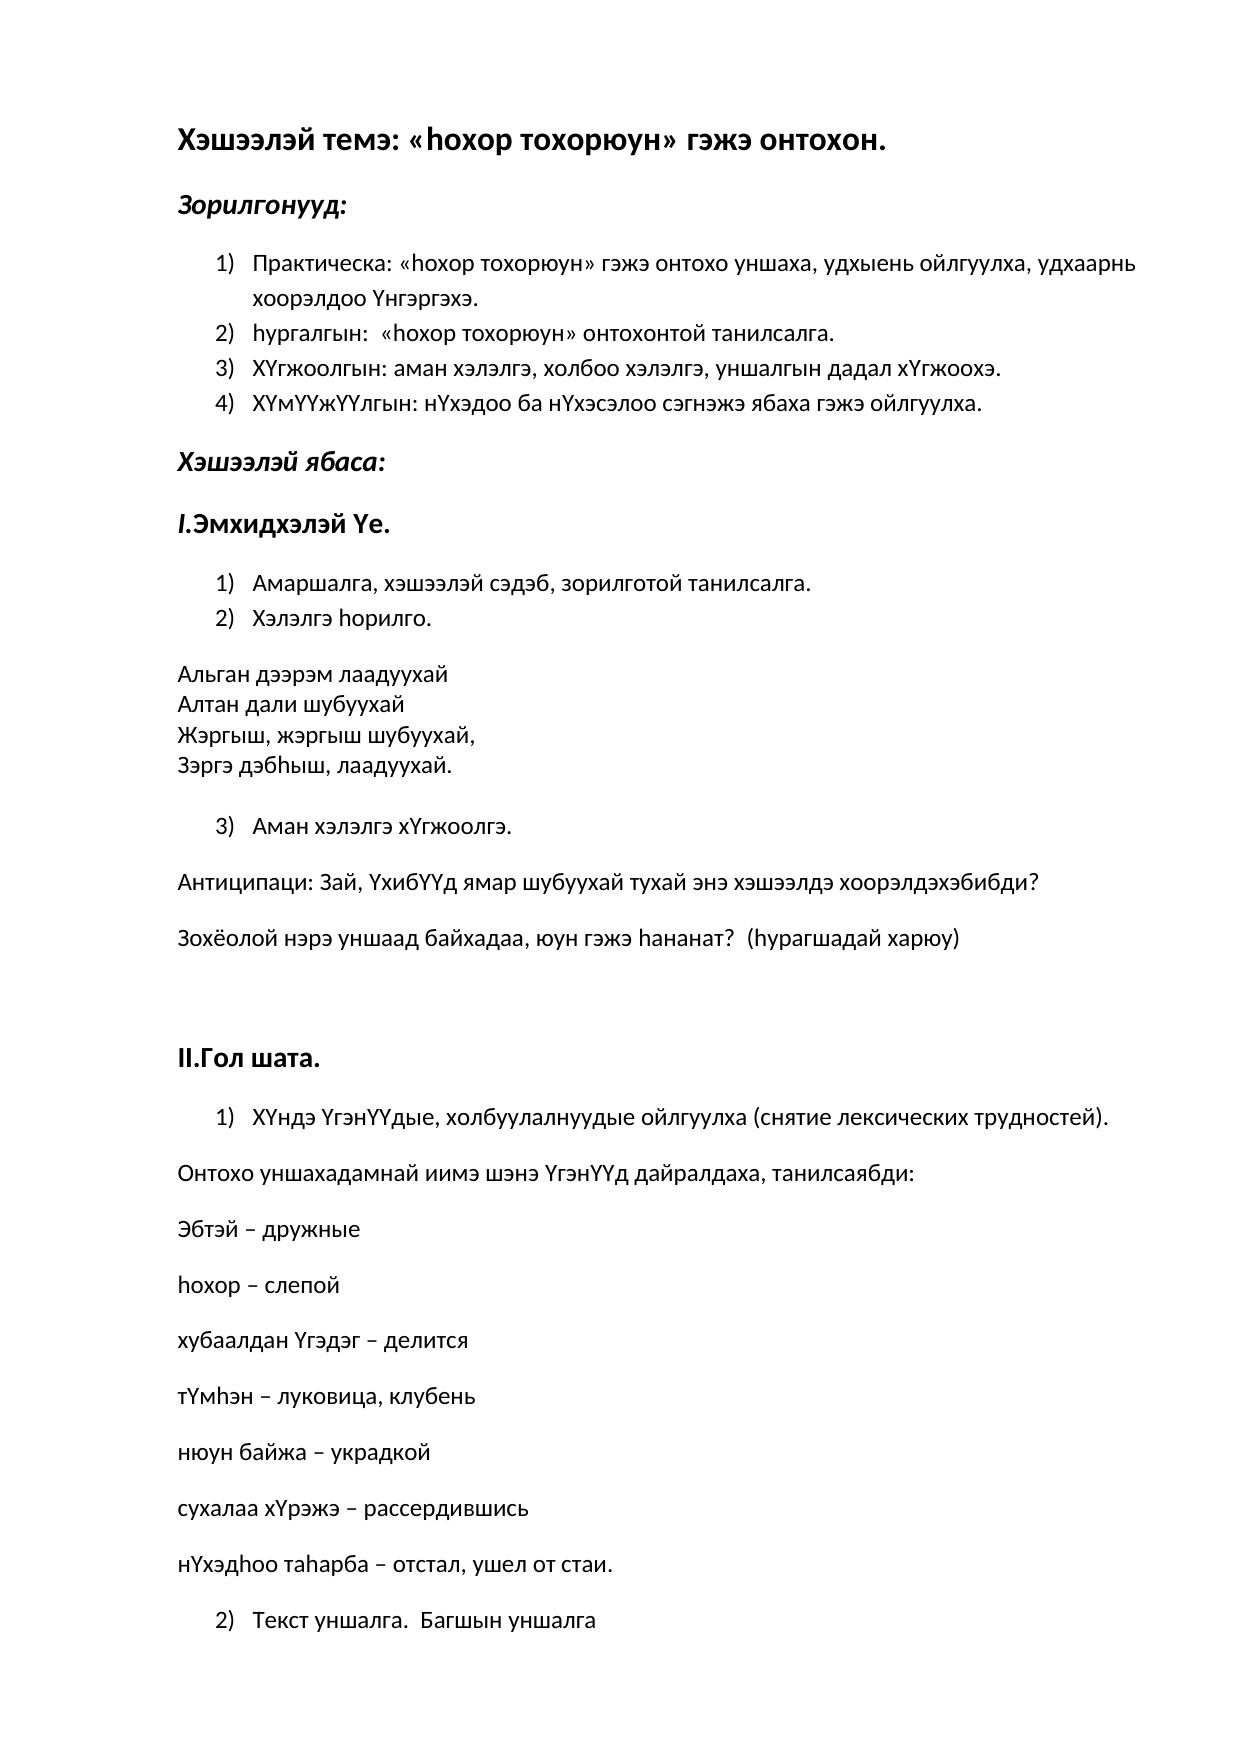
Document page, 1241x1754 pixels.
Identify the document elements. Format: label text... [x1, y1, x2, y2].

text Эбтэй – дружные [177, 1213, 1152, 1243]
text нYхэдhоо таhарба – отстал, ушел от стаи. [177, 1548, 1152, 1578]
text II.Гол шата. [177, 1039, 1152, 1075]
text Жэргыш, жэргыш шубуухай, [177, 719, 1152, 749]
text Альган дээрэм лаадуухай [177, 658, 1152, 688]
text тYмhэн – луковица, клубень [177, 1381, 1152, 1411]
text Хэшээлэй темэ: «hохор тохорюун» гэжэ онтохон. [177, 118, 1152, 159]
text I.Эмхидхэлэй Yе. [177, 505, 1152, 541]
text Антиципаци: Зай, YхибYYд ямар шубуухай тухай энэ хэшээлдэ хоорэлдэхэбибди? [177, 866, 1152, 897]
list Амаршалга, хэшээлэй сэдэб, зорилготой танилсалга. [215, 567, 1152, 597]
list ХYндэ YгэнYYдые, холбуулалнуудые ойлгуулха (снятие лексических трудностей). [215, 1101, 1152, 1132]
text Зорилгонууд: [177, 186, 1152, 221]
text хубаалдан Yгэдэг – делится [177, 1325, 1152, 1355]
text Онтохо уншахадамнай иимэ шэнэ YгэнYYд дайралдаха, танилсаябди: [177, 1157, 1152, 1188]
text Зохёолой нэрэ уншаад байхадаа, юун гэжэ hананат? (hурагшадай харюу) [177, 922, 1152, 952]
text нюун байжа – украдкой [177, 1436, 1152, 1467]
text hохор – слепой [177, 1269, 1152, 1299]
list ХYгжоолгын: аман хэлэлгэ, холбоо хэлэлгэ, уншалгын дадал хYгжоохэ. [215, 352, 1152, 383]
text Зэргэ дэбhыш, лаадуухай. [177, 749, 1152, 780]
list hургалгын: «hохор тохорюун» онтохонтой танилсалга. [215, 317, 1152, 348]
text Алтан дали шубуухай [177, 688, 1152, 719]
list Хэлэлгэ hорилго. [215, 602, 1152, 632]
list Аман хэлэлгэ хYгжоолгэ. [215, 810, 1152, 841]
text Хэшээлэй ябаса: [177, 443, 1152, 479]
list ХYмYYжYYлгын: нYхэдоо ба нYхэсэлоо сэгнэжэ ябаха гэжэ ойлгуулха. [215, 387, 1152, 418]
text сухалаа хYрэжэ – рассердившись [177, 1492, 1152, 1523]
list Практическа: «hохор тохорюун» гэжэ онтохо уншаха, удхыень ойлгуулха, удхаарнь хоорэлдоо Yнгэргэхэ. [215, 247, 1152, 313]
list Текст уншалга. Багшын уншалга [215, 1604, 1152, 1634]
